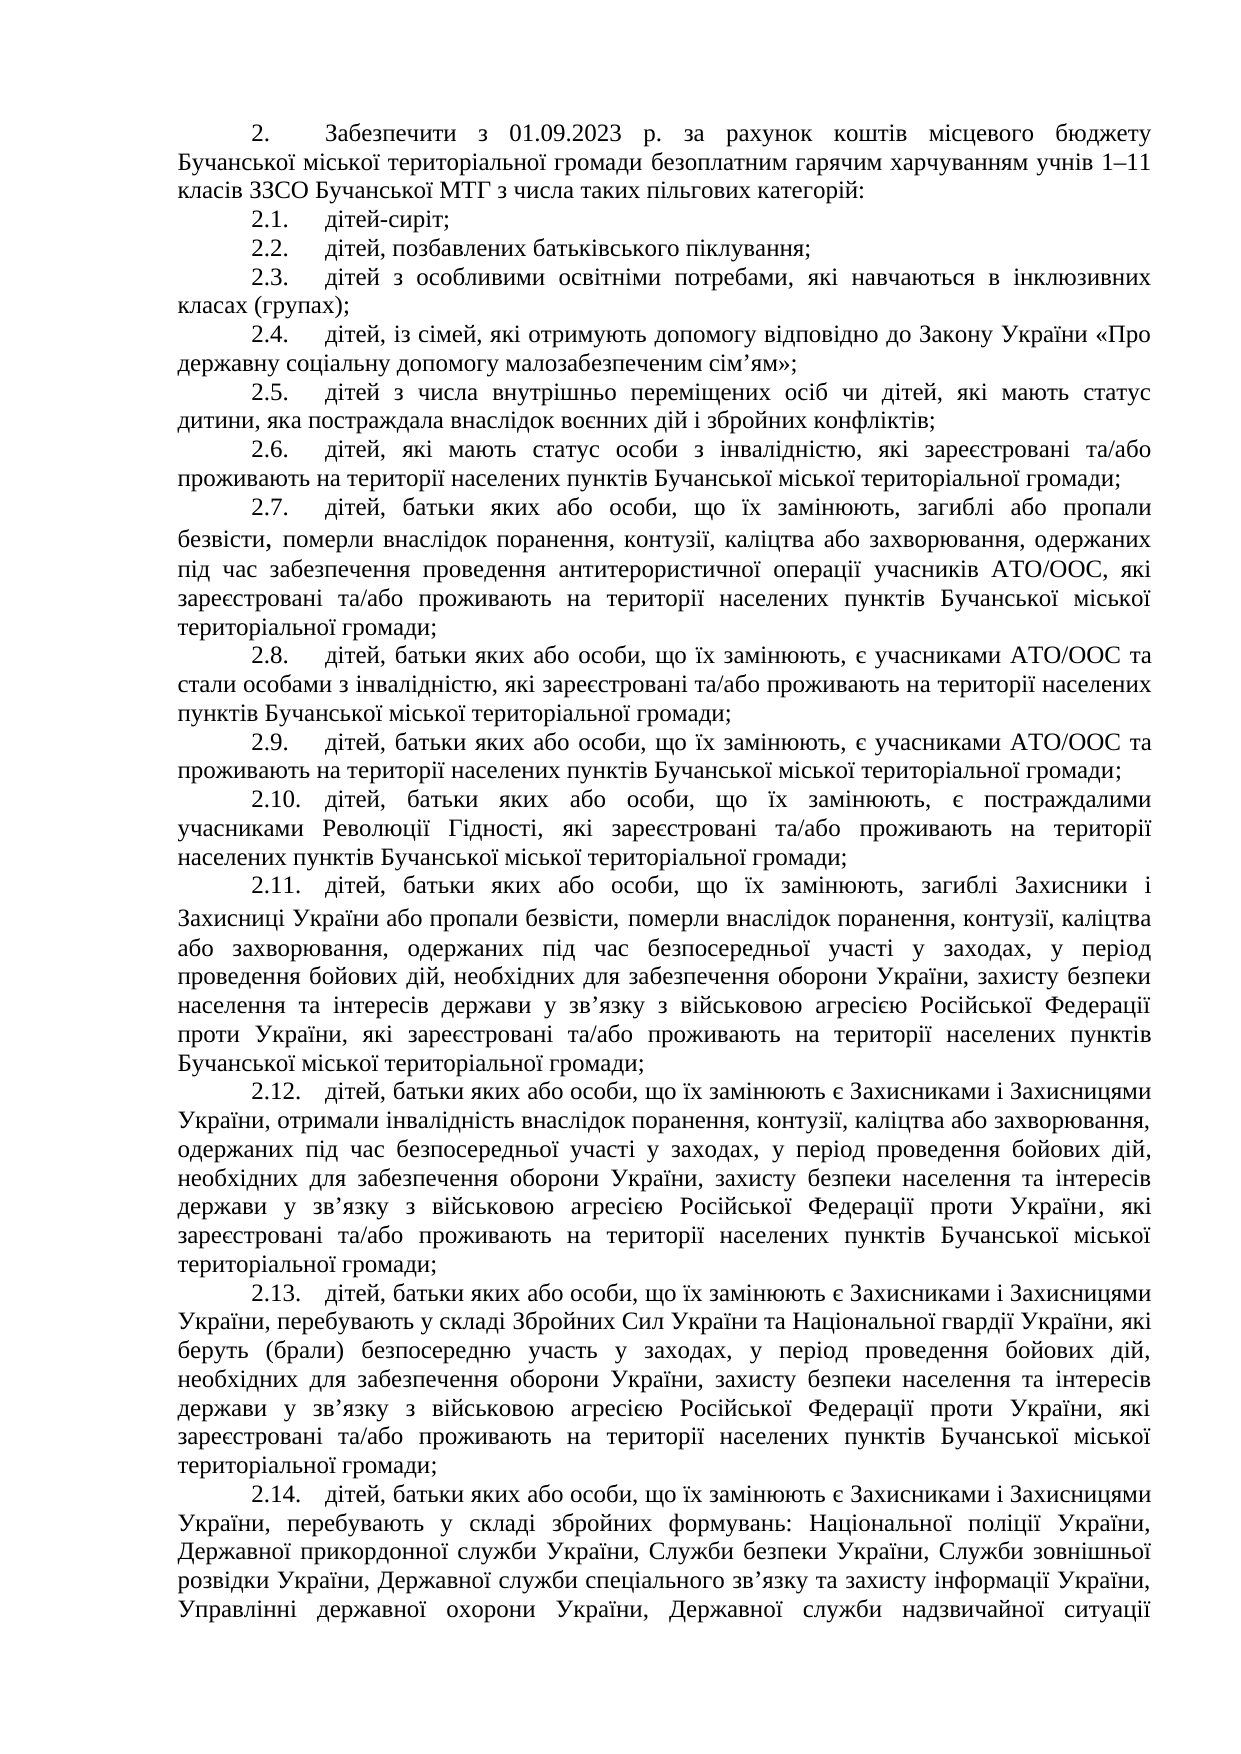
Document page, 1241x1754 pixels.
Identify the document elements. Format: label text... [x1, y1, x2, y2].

list Забезпечити з 01.09.2023 р. за рахунок коштів місцевого бюджету Бучанської міської територіальної громади безоплатним гарячим харчуванням учнів 1–11 класів ЗЗСО Бучанської МТГ з числа таких пільгових категорій: [177, 118, 1152, 204]
list дітей, позбавлених батьківського піклування; [177, 233, 1152, 262]
list дітей, батьки яких або особи, що їх замінюють, загиблі Захисники і Захисниці України або пропали безвісти, померли внаслідок поранення, контузії, каліцтва або захворювання, одержаних під час безпосередньої участі у заходах, у період проведення бойових дій, необхідних для забезпечення оборони України, захисту безпеки населення та інтересів держави у зв’язку з військовою агресією Російської Федерації проти України, які зареєстровані та/або проживають на території населених пунктів Бучанської міської територіальної громади; [177, 870, 1152, 1076]
list дітей з числа внутрішньо переміщених осіб чи дітей, які мають статус дитини, яка постраждала внаслідок воєнних дій і збройних конфліктів; [177, 377, 1152, 434]
list дітей з особливими освітніми потребами, які навчаються в інклюзивних класах (групах); [177, 262, 1152, 319]
list дітей, батьки яких або особи, що їх замінюють, загиблі або пропали безвісти, померли внаслідок поранення, контузії, каліцтва або захворювання, одержаних під час забезпечення проведення антитерористичної операції учасників АТО/ООС, які зареєстровані та/або проживають на території населених пунктів Бучанської міської територіальної громади; [177, 492, 1152, 640]
list дітей, із сімей, які отримують допомогу відповідно до Закону України «Про державну соціальну допомогу малозабезпеченим сім’ям»; [177, 319, 1152, 377]
list дітей, батьки яких або особи, що їх замінюють, є учасниками АТО/ООС та стали особами з інвалідністю, які зареєстровані та/або проживають на території населених пунктів Бучанської міської територіальної громади; [177, 640, 1152, 727]
list дітей, батьки яких або особи, що їх замінюють є Захисниками і Захисницями України, отримали інвалідність внаслідок поранення, контузії, каліцтва або захворювання, одержаних під час безпосередньої участі у заходах, у період проведення бойових дій, необхідних для забезпечення оборони України, захисту безпеки населення та інтересів держави у зв’язку з військовою агресією Російської Федерації проти України, які зареєстровані та/або проживають на території населених пунктів Бучанської міської територіальної громади; [177, 1076, 1152, 1278]
list дітей, батьки яких або особи, що їх замінюють, є учасниками АТО/ООС та проживають на території населених пунктів Бучанської міської територіальної громади; [177, 727, 1152, 784]
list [177, 1479, 1152, 1623]
list дітей, батьки яких або особи, що їх замінюють є Захисниками і Захисницями України, перебувають у складі Збройних Сил України та Національної гвардії України, які беруть (брали) безпосередню участь у заходах, у період проведення бойових дій, необхідних для забезпечення оборони України, захисту безпеки населення та інтересів держави у зв’язку з військовою агресією Російської Федерації проти України, які зареєстровані та/або проживають на території населених пунктів Бучанської міської територіальної громади; [177, 1278, 1152, 1479]
list дітей, які мають статус особи з інвалідністю, які зареєстровані та/або проживають на території населених пунктів Бучанської міської територіальної громади; [177, 434, 1152, 492]
list дітей-сиріт; [177, 204, 1152, 233]
list дітей, батьки яких або особи, що їх замінюють, є постраждалими учасниками Революції Гідності, які зареєстровані та/або проживають на території населених пунктів Бучанської міської територіальної громади; [177, 784, 1152, 870]
